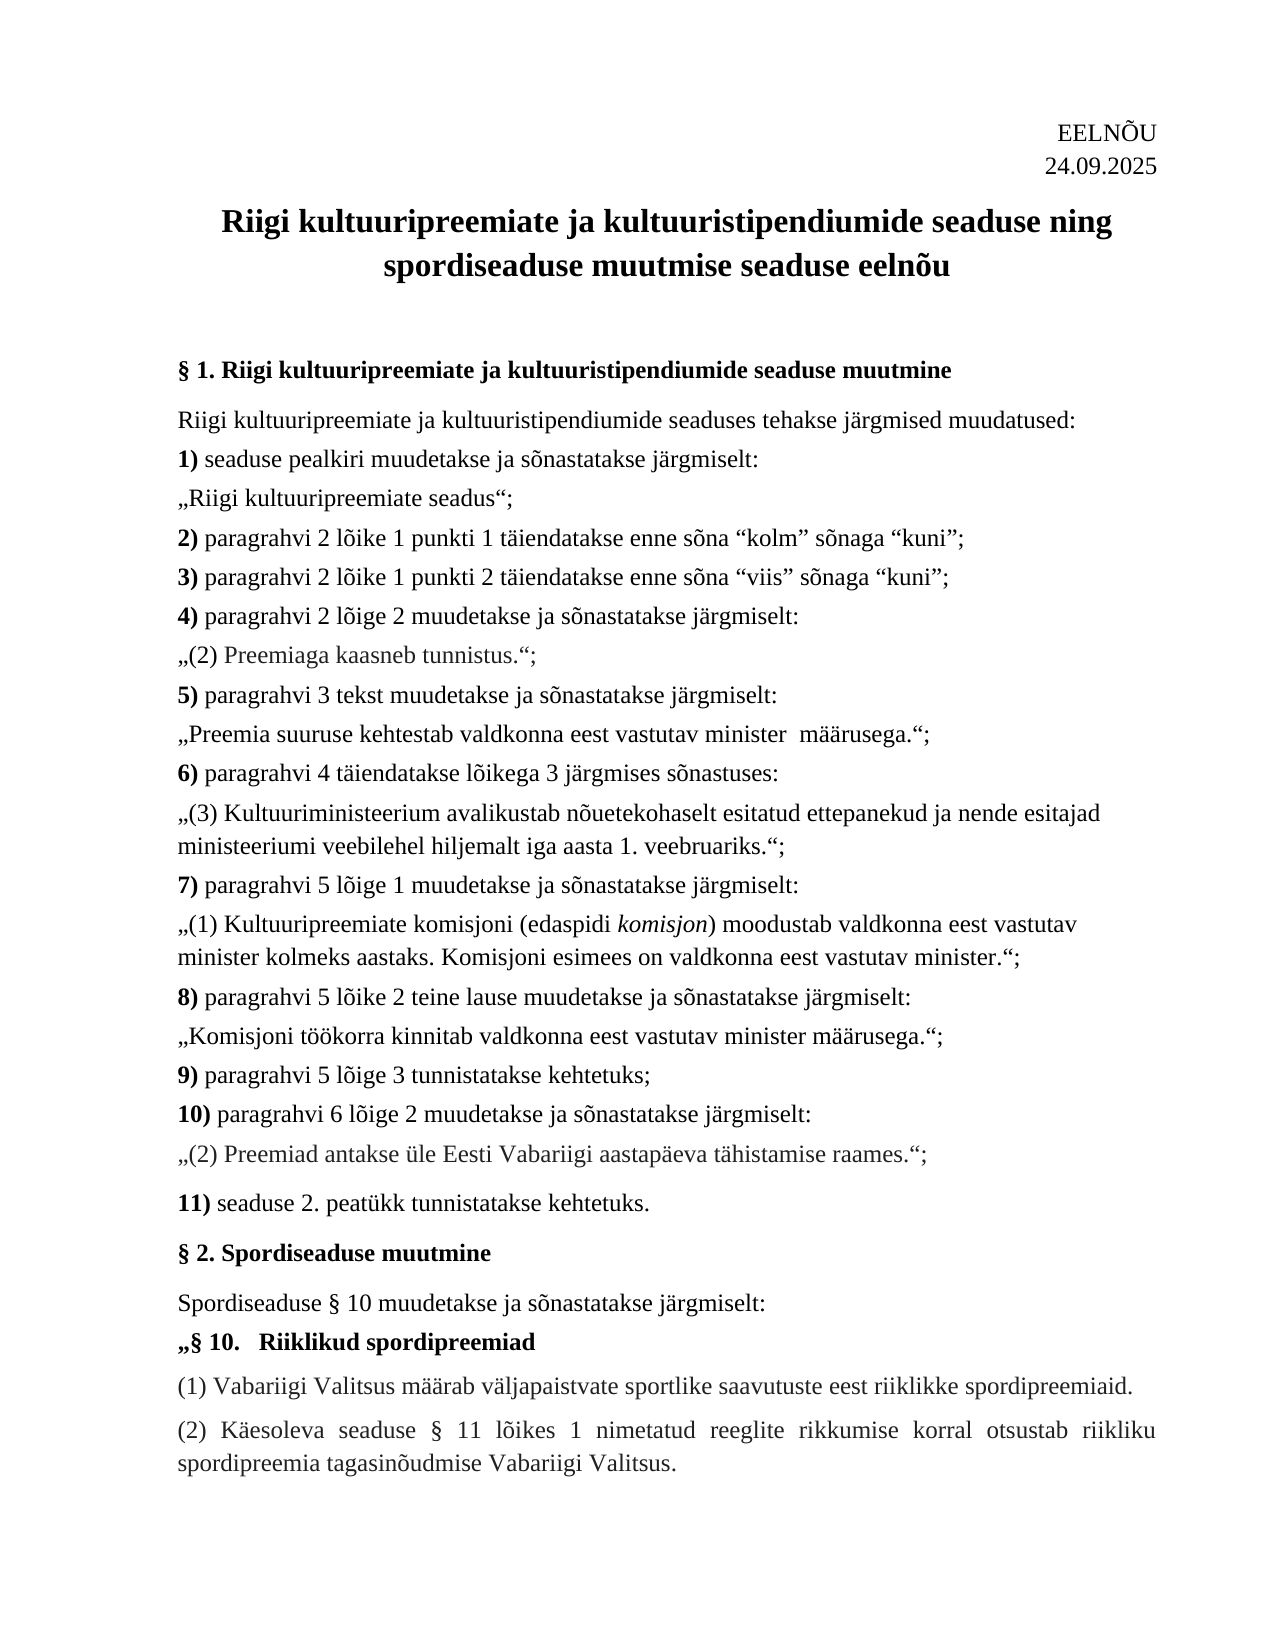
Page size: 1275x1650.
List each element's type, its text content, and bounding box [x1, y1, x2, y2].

text „(2) Preemiaga kaasneb tunnistus.“; [177, 641, 1157, 669]
text 4) paragrahvi 2 lõige 2 muudetakse ja sõnastatakse järgmiselt: [177, 601, 1157, 630]
text (2) Käesoleva seaduse § 11 lõikes 1 nimetatud reeglite rikkumise korral otsustab riikliku spordipreemia tagasinõudmise Vabariigi Valitsus. [177, 1415, 1157, 1477]
text 1) seaduse pealkiri muudetakse ja sõnastatakse järgmiselt: [177, 444, 1157, 473]
text „§ 10. Riiklikud spordipreemiad [177, 1327, 1157, 1356]
text EELNÕU 24.09.2025 [177, 118, 1157, 180]
text § 2. Spordiseaduse muutmine [177, 1238, 1157, 1267]
text „(1) Kultuuripreemiate komisjoni (edaspidi komisjon) moodustab valdkonna eest vastutav minister kolmeks aastaks. Komisjoni esimees on valdkonna eest vastutav minister.“; [177, 909, 1157, 971]
text 9) paragrahvi 5 lõige 3 tunnistatakse kehtetuks; [177, 1060, 1157, 1089]
text „(2) Preemiad antakse üle Eesti Vabariigi aastapäeva tähistamise raames.“; [177, 1139, 1157, 1167]
text Spordiseaduse § 10 muudetakse ja sõnastatakse järgmiselt: [177, 1288, 1157, 1316]
text „Riigi kultuuripreemiate seadus“; [177, 483, 1157, 512]
text 5) paragrahvi 3 tekst muudetakse ja sõnastatakse järgmiselt: [177, 680, 1157, 709]
text (1) Vabariigi Valitsus määrab väljapaistvate sportlike saavutuste eest riiklikke spordipreemiaid. [177, 1371, 1157, 1400]
text „Komisjoni töökorra kinnitab valdkonna eest vastutav minister määrusega.“; [177, 1021, 1157, 1049]
text 6) paragrahvi 4 täiendatakse lõikega 3 järgmises sõnastuses: [177, 758, 1157, 787]
text 11) seaduse 2. peatükk tunnistatakse kehtetuks. [177, 1188, 1157, 1217]
text 7) paragrahvi 5 lõige 1 muudetakse ja sõnastatakse järgmiselt: [177, 870, 1157, 899]
text „(3) Kultuuriministeerium avalikustab nõuetekohaselt esitatud ettepanekud ja nende esitajad ministeeriumi veebilehel hiljemalt iga aasta 1. veebruariks.“; [177, 798, 1157, 859]
text 8) paragrahvi 5 lõike 2 teine lause muudetakse ja sõnastatakse järgmiselt: [177, 982, 1157, 1010]
text Riigi kultuuripreemiate ja kultuuristipendiumide seaduses tehakse järgmised muudatused: [177, 405, 1157, 434]
text 3) paragrahvi 2 lõike 1 punkti 2 täiendatakse enne sõna “viis” sõnaga “kuni”; [177, 562, 1157, 591]
text 2) paragrahvi 2 lõike 1 punkti 1 täiendatakse enne sõna “kolm” sõnaga “kuni”; [177, 523, 1157, 552]
text 10) paragrahvi 6 lõige 2 muudetakse ja sõnastatakse järgmiselt: [177, 1099, 1157, 1128]
text „Preemia suuruse kehtestab valdkonna eest vastutav minister määrusega.“; [177, 719, 1157, 748]
text Riigi kultuuripreemiate ja kultuuristipendiumide seaduse ning spordiseaduse muutmise seaduse eelnõu [177, 201, 1157, 283]
text § 1. Riigi kultuuripreemiate ja kultuuristipendiumide seaduse muutmine [177, 355, 1157, 384]
